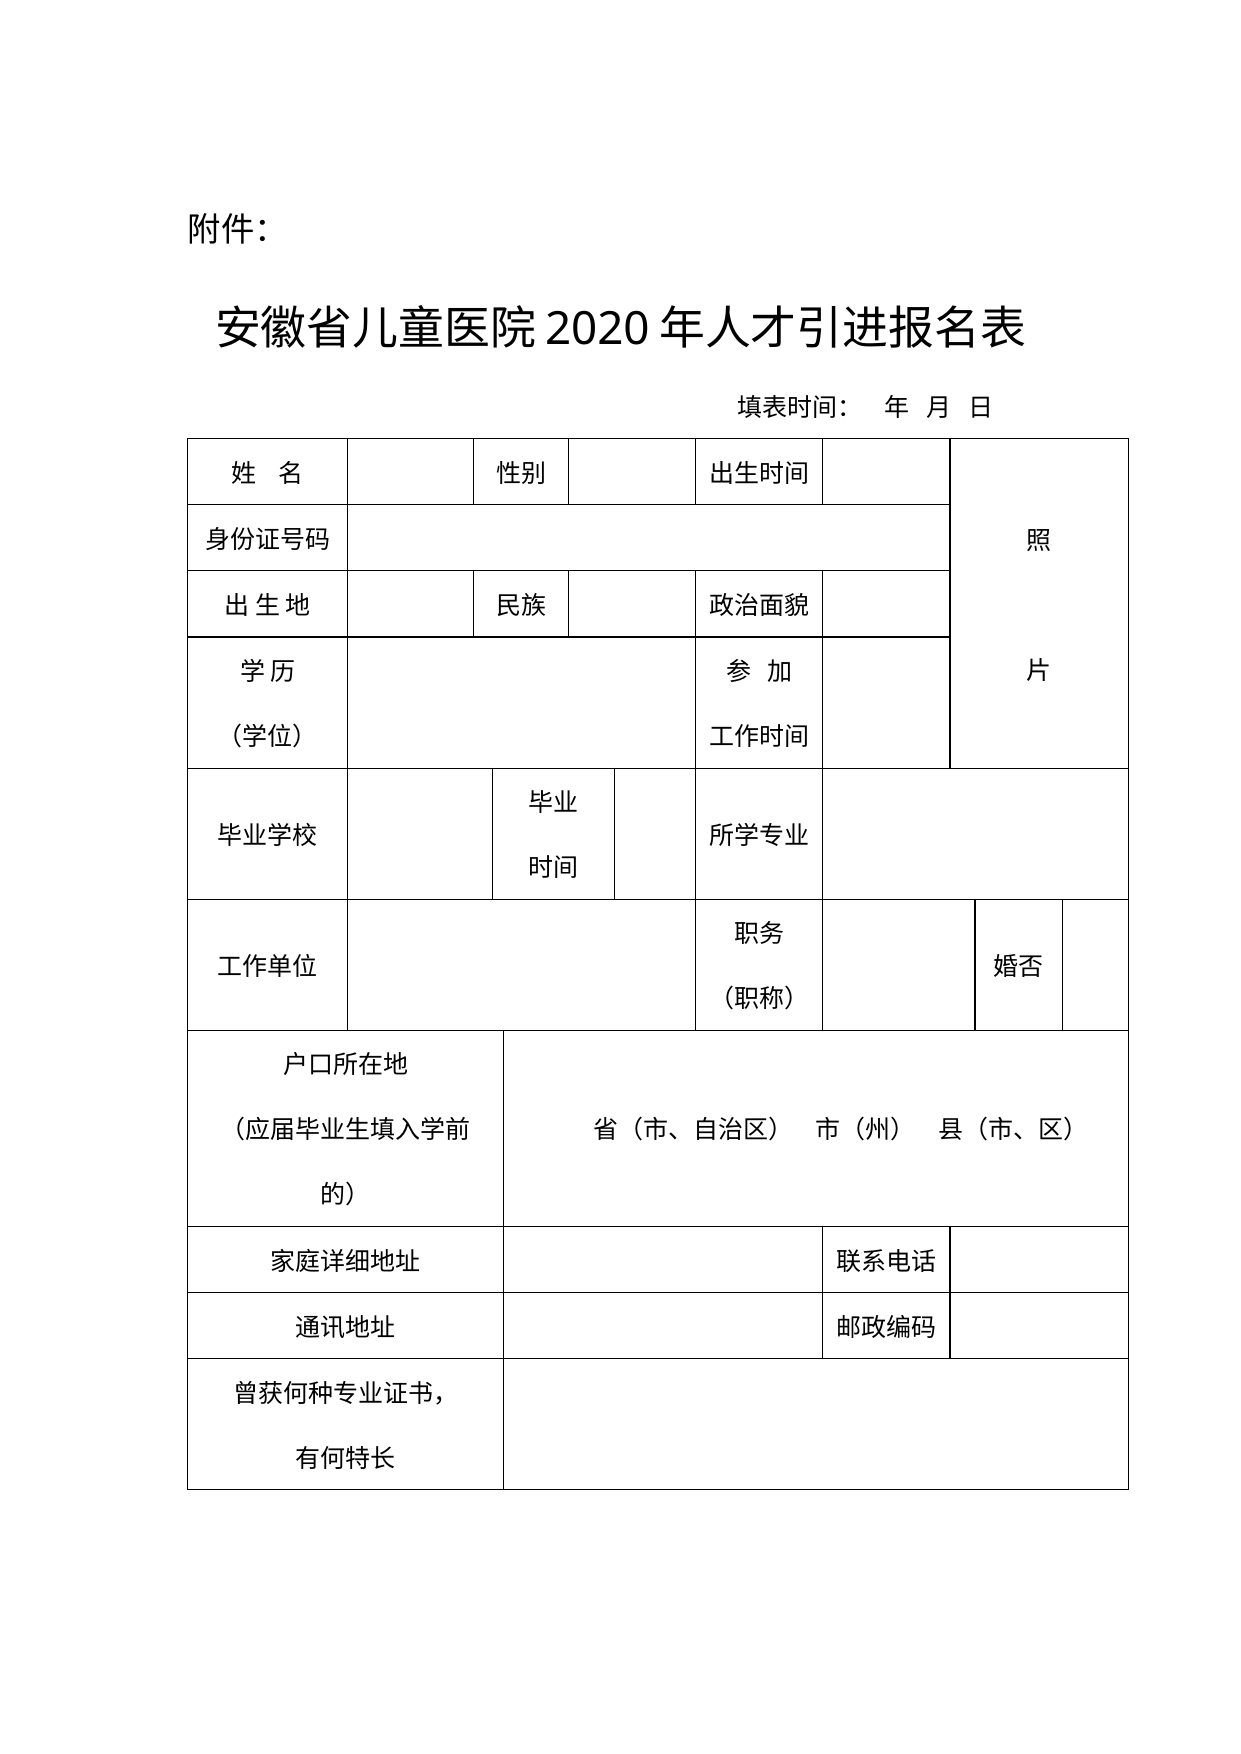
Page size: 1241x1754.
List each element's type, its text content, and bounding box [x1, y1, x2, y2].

table_header [569, 439, 695, 504]
table_cell [823, 638, 949, 767]
table_header 出生时间 [696, 439, 822, 504]
table_cell 省（市、自治区） 市（州） 县（市、区） [504, 1031, 1128, 1226]
table_cell 民族 [474, 571, 568, 636]
table_cell [348, 638, 695, 767]
table_cell 户口所在地 （应届毕业生填入学前的） [188, 1031, 503, 1226]
table_cell [348, 900, 695, 1029]
text 附件： [187, 194, 1053, 259]
table_cell [348, 505, 949, 570]
table_cell [348, 769, 492, 898]
table_header 照 片 [951, 439, 1128, 767]
table_cell 政治面貌 [696, 571, 822, 636]
table_cell 通讯地址 [188, 1293, 503, 1358]
table_header 性别 [474, 439, 568, 504]
table_cell 曾获何种专业证书， 有何特长 [188, 1359, 503, 1489]
table_cell 毕业学校 [188, 769, 347, 898]
table_header 姓 名 [188, 439, 347, 504]
table_cell 身份证号码 [188, 505, 347, 570]
table_cell [823, 769, 1128, 898]
table_cell 职务 （职称） [696, 900, 822, 1029]
table_cell 学 历 （学位） [188, 638, 347, 767]
table_cell [951, 1293, 1128, 1358]
table_cell 出 生 地 [188, 571, 347, 636]
table_header [348, 439, 473, 504]
table_cell 婚否 [976, 900, 1062, 1029]
table_cell [504, 1293, 822, 1358]
table_cell 工作单位 [188, 900, 347, 1029]
table_cell [348, 571, 473, 636]
table_cell [615, 769, 695, 898]
table_cell 联系电话 [823, 1227, 949, 1292]
text 填表时间： 年 月 日 [187, 373, 1053, 438]
table_cell 参 加 工作时间 [696, 638, 822, 767]
table_cell 家庭详细地址 [188, 1227, 503, 1292]
table_cell [823, 571, 949, 636]
table_cell [823, 900, 974, 1029]
table_cell [504, 1359, 1128, 1489]
text 安徽省儿童医院2020年人才引进报名表 [187, 276, 1053, 373]
table_cell 所学专业 [696, 769, 822, 898]
table_cell [504, 1227, 822, 1292]
table_cell [1063, 900, 1128, 1029]
table_cell 邮政编码 [823, 1293, 949, 1358]
table_cell 毕业 时间 [493, 769, 614, 898]
table_header [823, 439, 949, 504]
table_cell [951, 1227, 1128, 1292]
table_cell [569, 571, 695, 636]
